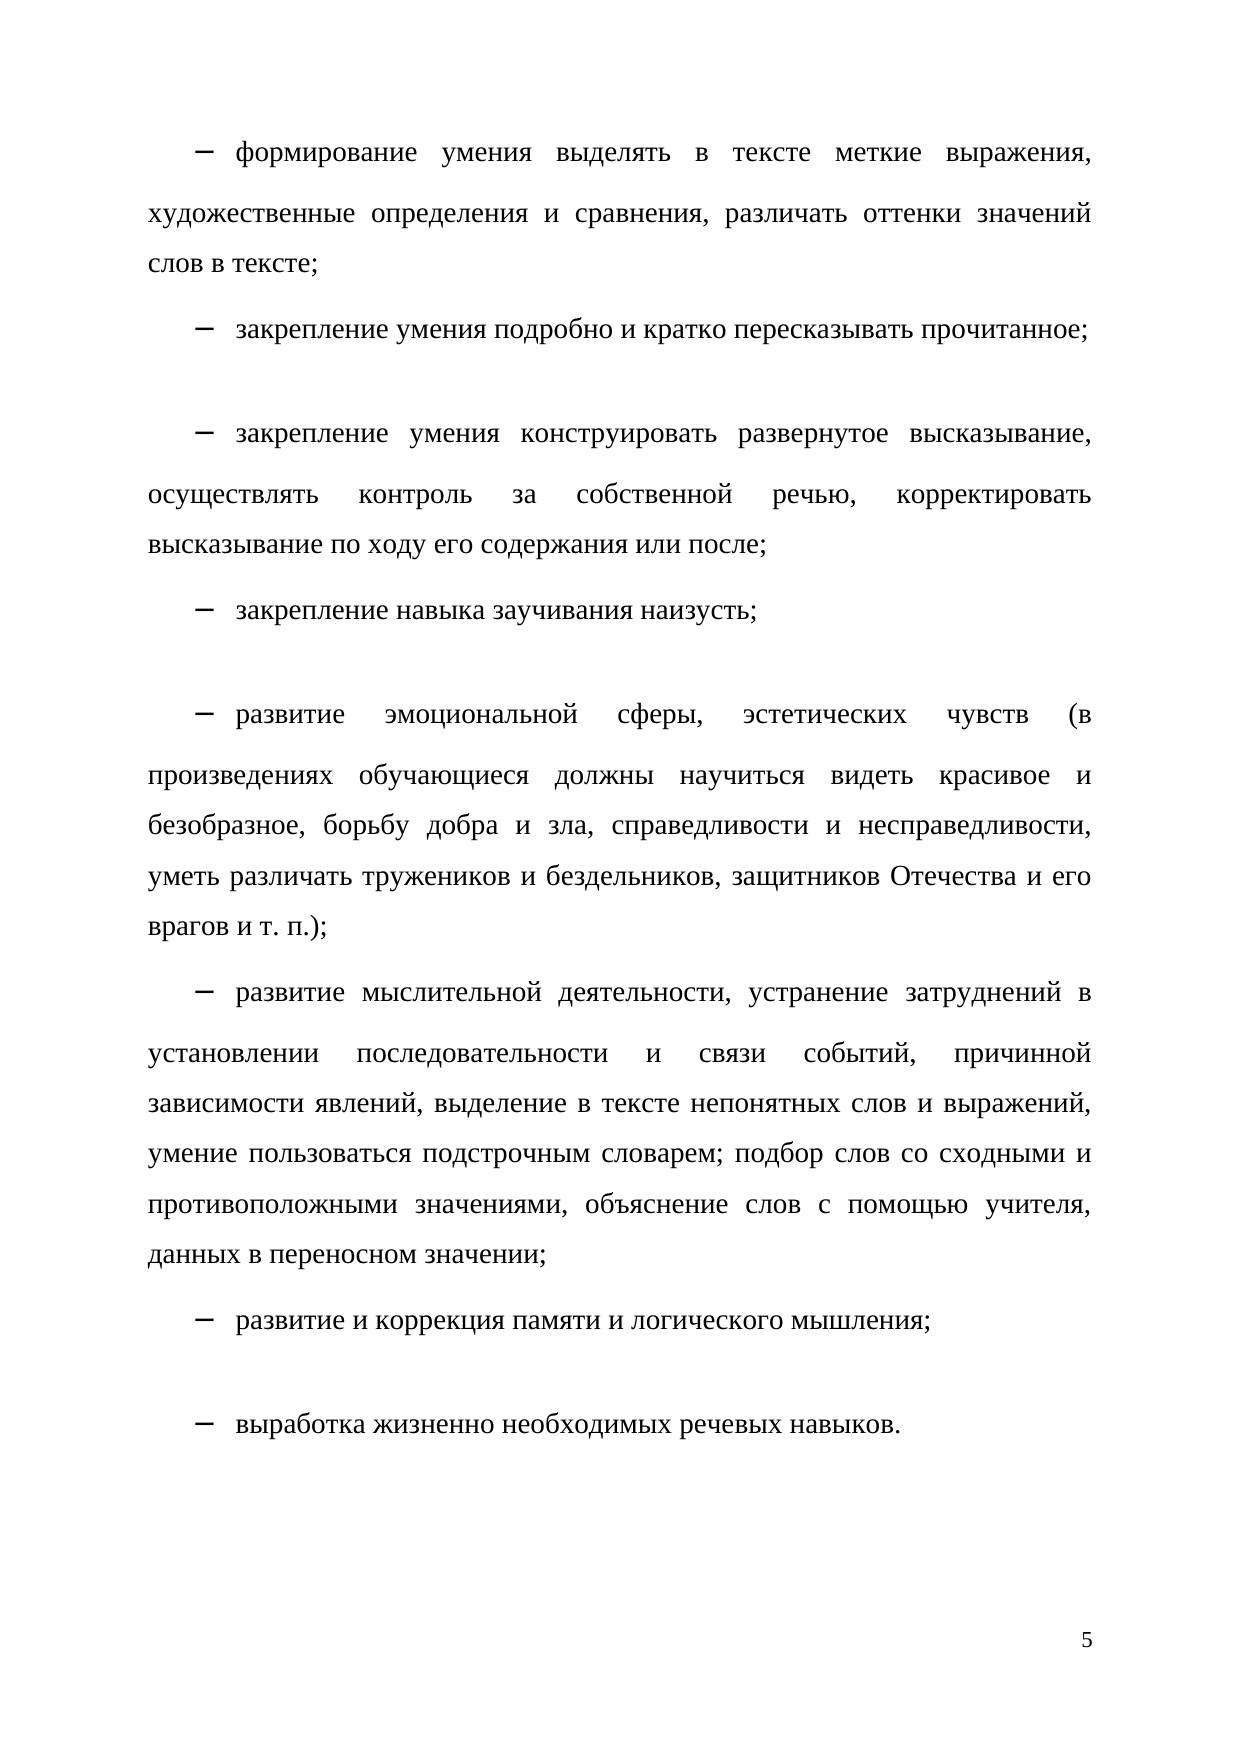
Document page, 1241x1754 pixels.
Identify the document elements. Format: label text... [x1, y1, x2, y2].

list развитие мыслительной деятельности, устранение затруднений в установлении последовательности и связи событий, причинной зависимости явлений, выделение в тексте непонятных слов и выражений, умение пользоваться подстрочным словарем; подбор слов со сходными и противоположными значениями, объяснение слов с помощью учителя, данных в переносном значении; [148, 958, 1092, 1270]
list выработка жизненно необходимых речевых навыков. [148, 1391, 1092, 1450]
list формирование умения выделять в тексте меткие выражения, художественные определения и сравнения, различать оттенки значений слов в тексте; [148, 118, 1092, 278]
list закрепление умения конструировать развернутое высказывание, осуществлять контроль за собственной речью, корректировать высказывание по ходу его содержания или после; [148, 399, 1092, 560]
list развитие и коррекция памяти и логического мышления; [148, 1286, 1092, 1346]
list закрепление навыка заучивания наизусть; [148, 576, 1092, 636]
list закрепление умения подробно и кратко пересказывать прочитанное; [148, 295, 1092, 355]
list развитие эмоциональной сферы, эстетических чувств (в произведениях обучающиеся должны научиться видеть красивое и безобразное, борьбу добра и зла, справедливости и несправедливости, уметь различать тружеников и бездельников, защитников Отечества и его врагов и т. п.); [148, 681, 1092, 942]
